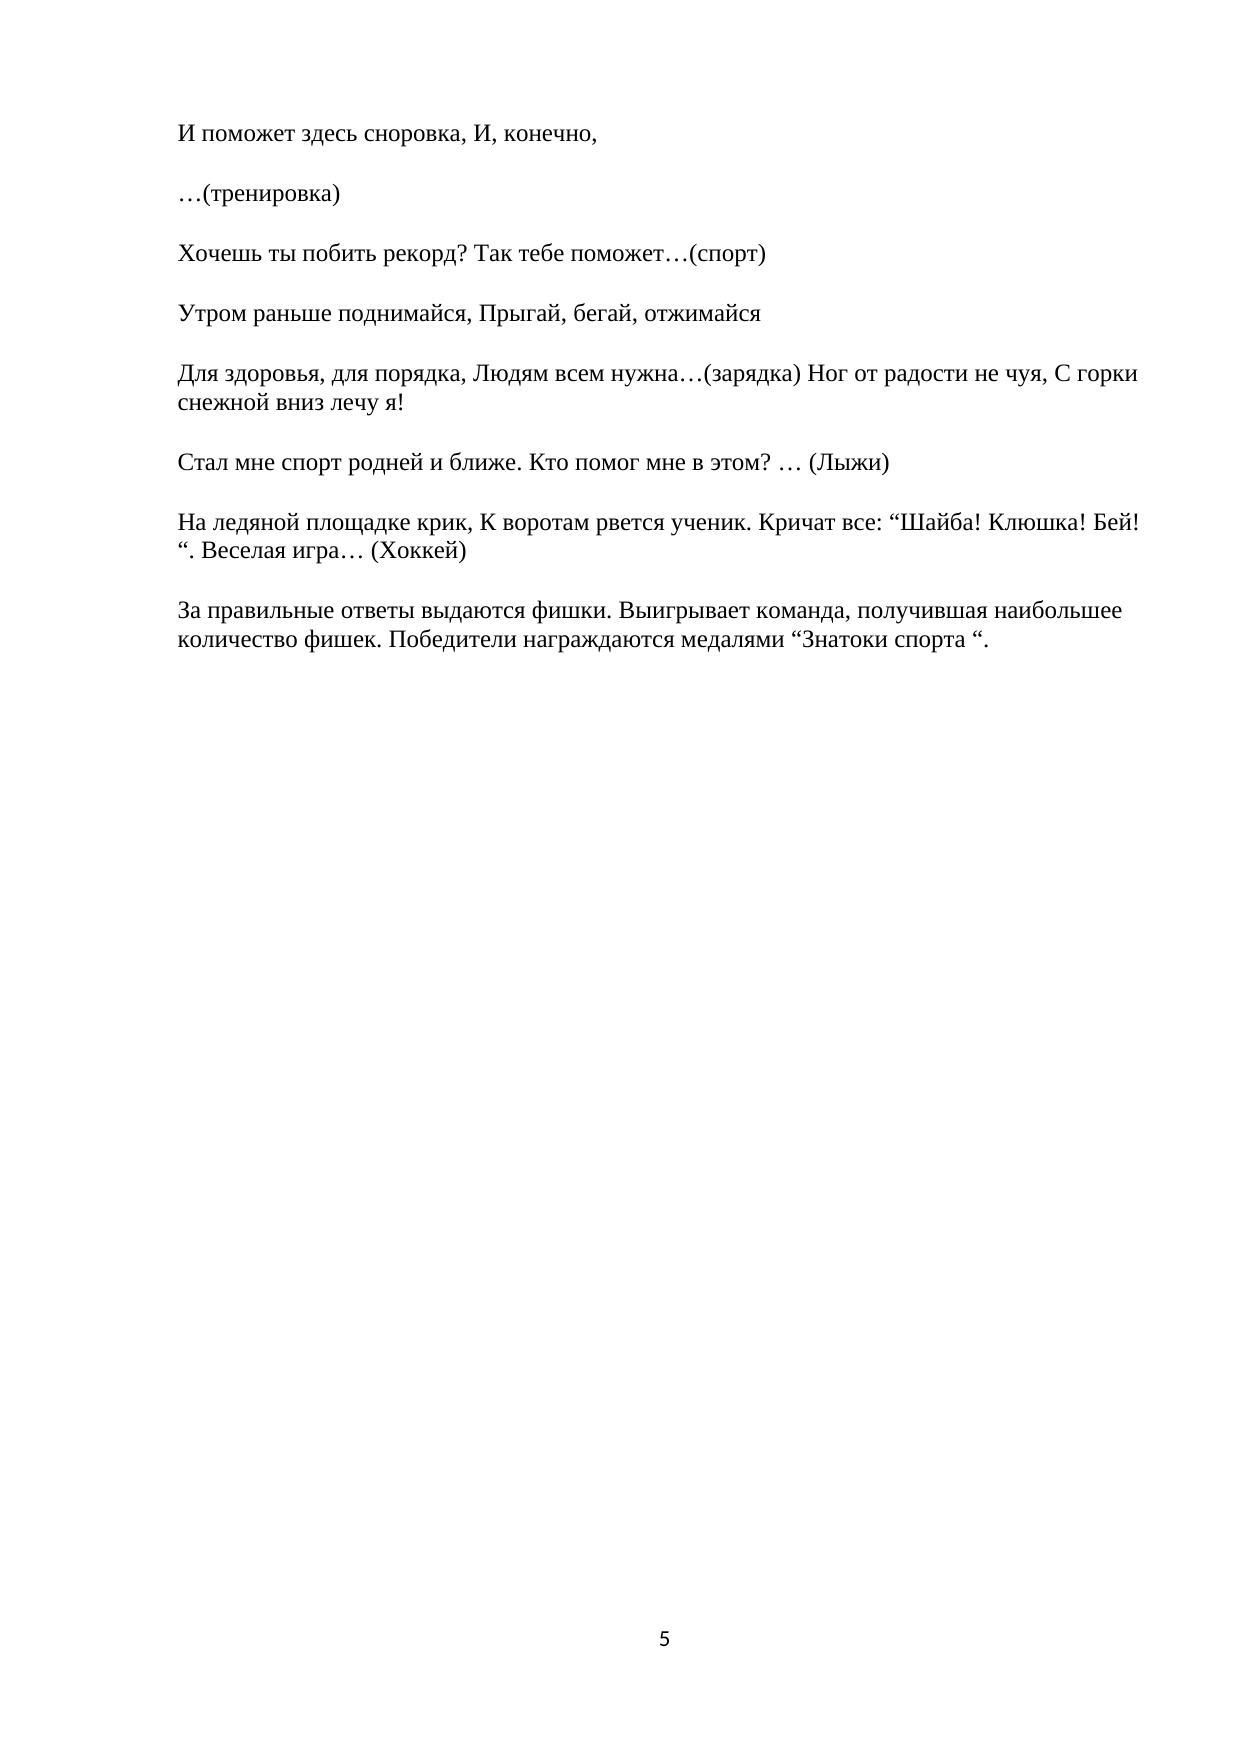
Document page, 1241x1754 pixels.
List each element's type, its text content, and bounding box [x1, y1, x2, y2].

text Для здоровья, для порядка, Людям всем нужна…(зарядка) Ног от радости не чуя, С горки снежной вниз лечу я! [177, 358, 1152, 416]
text …(тренировка) [177, 178, 1152, 207]
text Утром раньше поднимайся, Прыгай, бегай, отжимайся [177, 298, 1152, 327]
text На ледяной площадке крик, К воротам рвется ученик. Кричат все: “Шайба! Клюшка! Бей! “. Веселая игра… (Хоккей) [177, 507, 1152, 564]
text Стал мне спорт родней и ближе. Кто помог мне в этом? … (Лыжи) [177, 447, 1152, 476]
text Хочешь ты побить рекорд? Так тебе поможет…(спорт) [177, 238, 1152, 267]
text За правильные ответы выдаются фишки. Выигрывает команда, получившая наибольшее количество фишек. Победители награждаются медалями “Знатоки спорта “. [177, 596, 1152, 653]
text И поможет здесь сноровка, И, конечно, [177, 118, 1152, 147]
